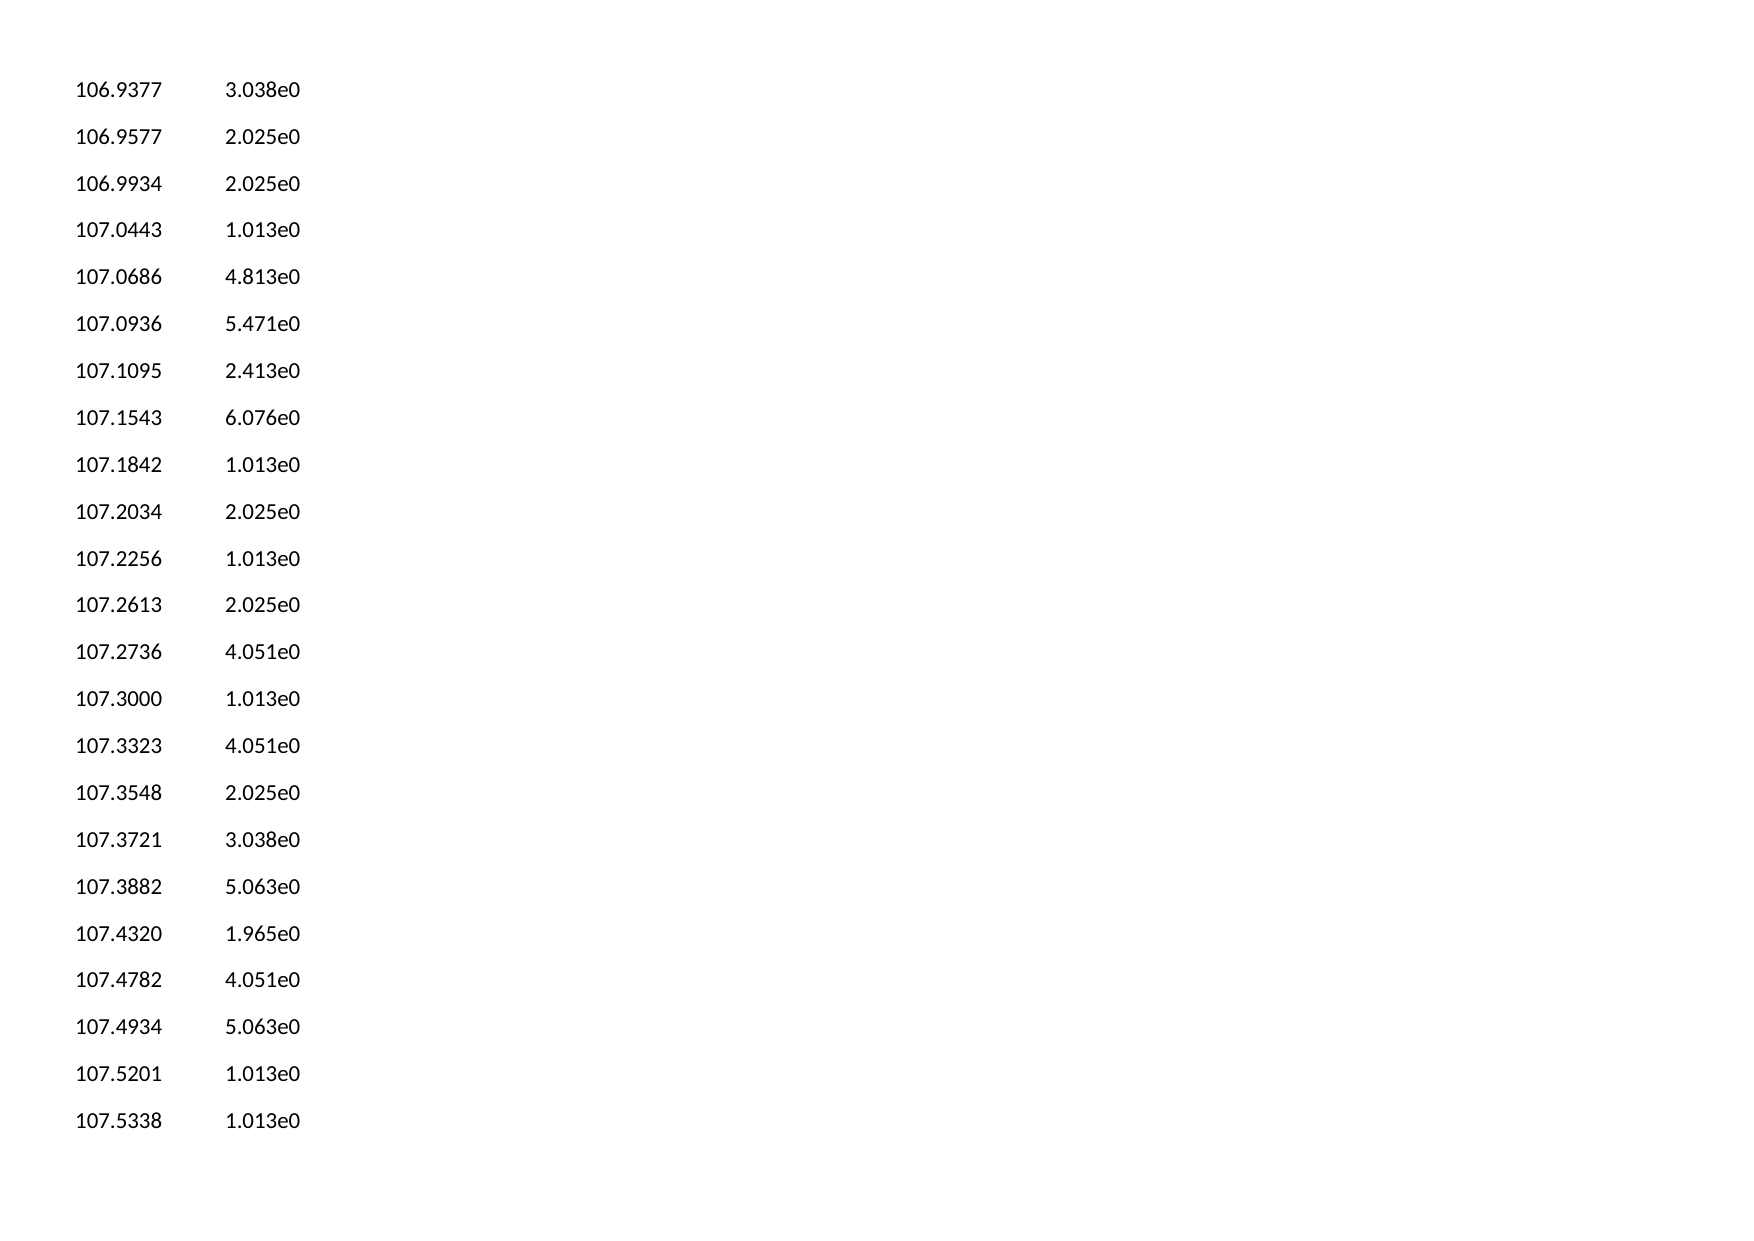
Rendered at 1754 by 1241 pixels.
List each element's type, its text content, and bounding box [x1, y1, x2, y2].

text 107.4934 5.063e0 [75, 1012, 1679, 1041]
text 107.1543 6.076e0 [75, 403, 1679, 431]
text 107.3323 4.051e0 [75, 731, 1679, 759]
text 107.1095 2.413e0 [75, 356, 1679, 384]
text 107.2034 2.025e0 [75, 497, 1679, 525]
text 107.4320 1.965e0 [75, 919, 1679, 947]
text 107.2256 1.013e0 [75, 544, 1679, 572]
text 107.5338 1.013e0 [75, 1106, 1679, 1134]
text 106.9377 3.038e0 [75, 75, 1679, 103]
text 107.1842 1.013e0 [75, 450, 1679, 478]
text 107.2613 2.025e0 [75, 591, 1679, 619]
text 107.0443 1.013e0 [75, 216, 1679, 244]
text 106.9577 2.025e0 [75, 122, 1679, 150]
text 107.0686 4.813e0 [75, 262, 1679, 291]
text 107.4782 4.051e0 [75, 966, 1679, 994]
text 107.3000 1.013e0 [75, 684, 1679, 712]
text 107.5201 1.013e0 [75, 1059, 1679, 1087]
text 107.2736 4.051e0 [75, 637, 1679, 666]
text 107.3548 2.025e0 [75, 778, 1679, 806]
text 106.9934 2.025e0 [75, 169, 1679, 197]
text 107.0936 5.471e0 [75, 309, 1679, 337]
text 107.3882 5.063e0 [75, 872, 1679, 900]
text 107.3721 3.038e0 [75, 825, 1679, 853]
